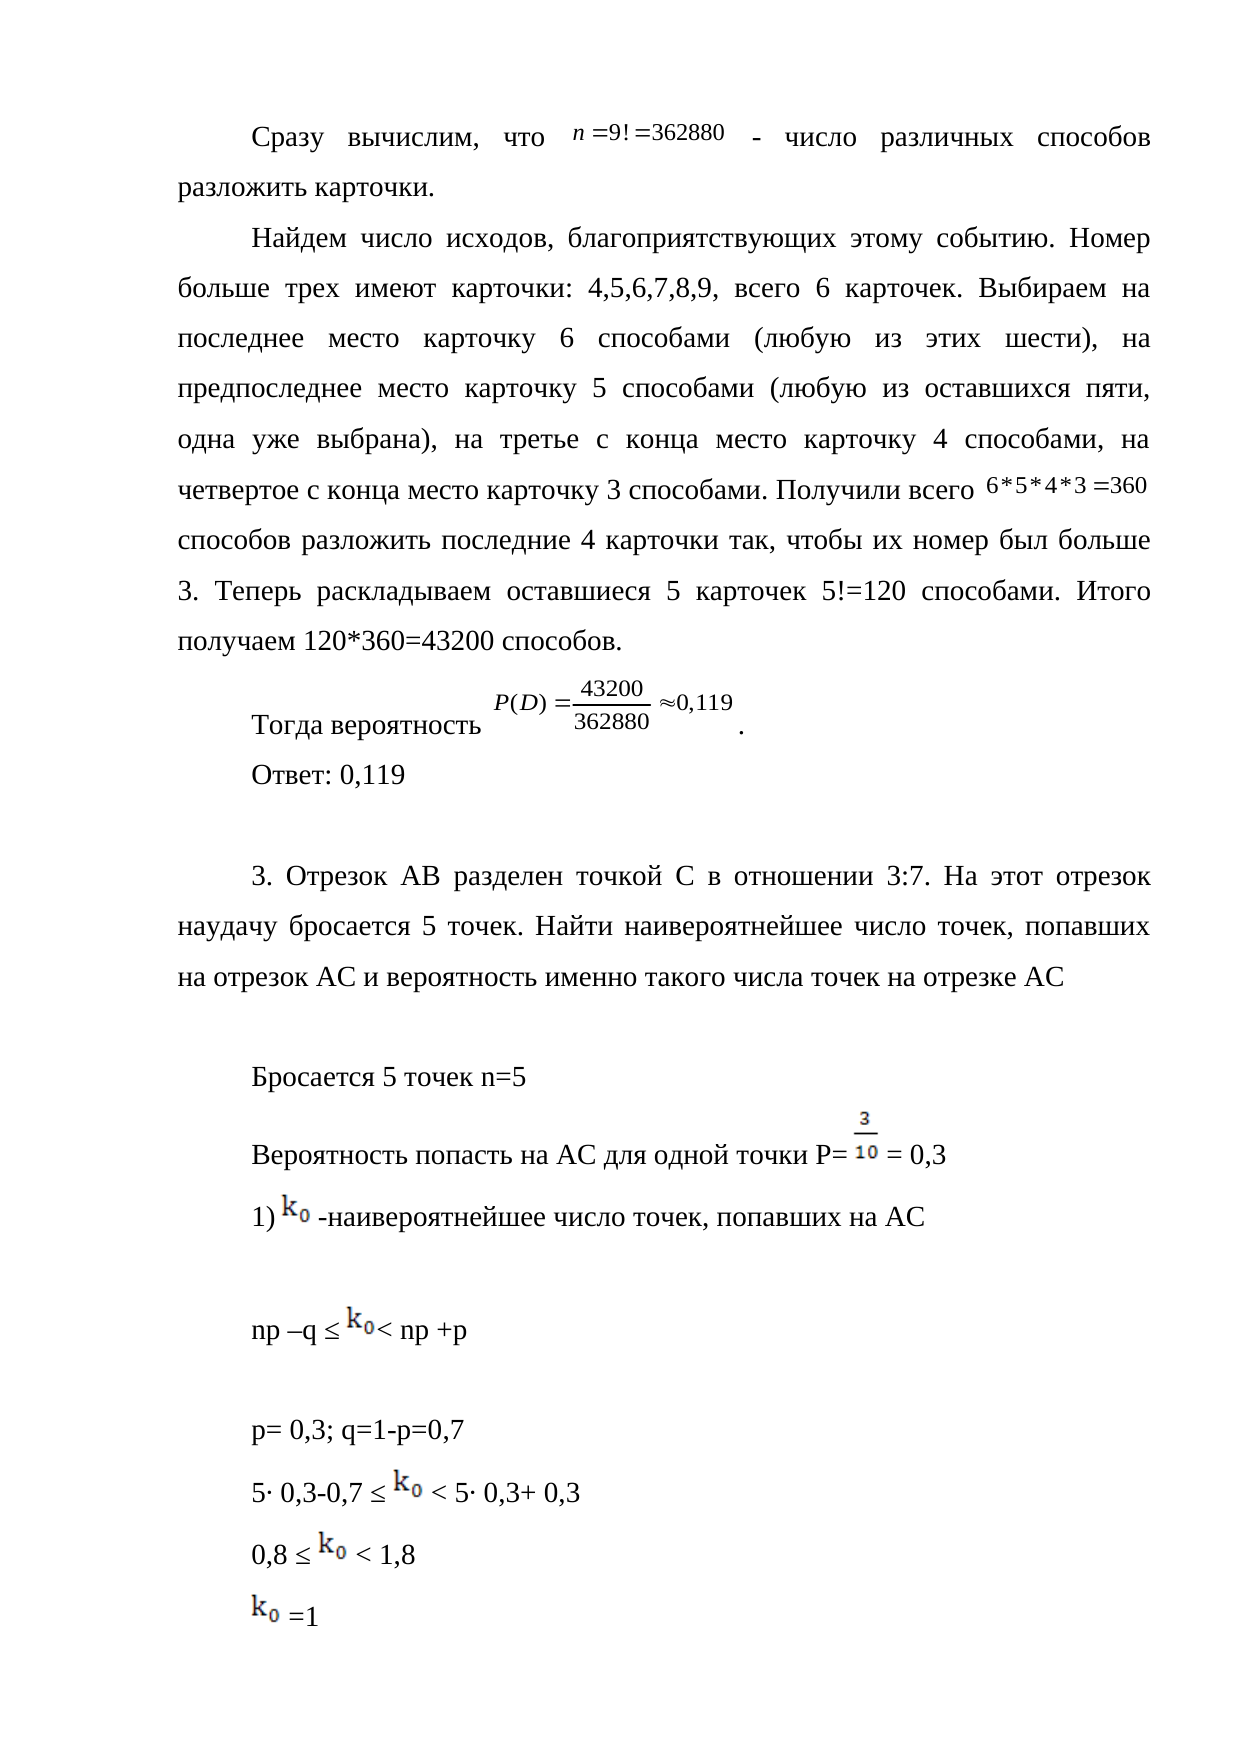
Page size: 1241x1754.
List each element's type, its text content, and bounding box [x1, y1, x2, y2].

picture [275, 1187, 318, 1227]
text np –q ≤< np +p [177, 1300, 1152, 1345]
text 1)-наивероятнейшее число точек, попавших на АС [177, 1187, 1152, 1233]
text Бросается 5 точек n=5 [177, 1059, 1152, 1093]
picture [848, 1109, 886, 1165]
text 3. Отрезок AB разделен точкой C в отношении 3:7. На этот отрезок наудачу бросается 5 точек. Найти наивероятнейшее число точек, попавших на отрезок AC и вероятность именно такого числа точек на отрезке AC [177, 858, 1152, 992]
text Тогда вероятность . [177, 673, 1152, 741]
picture [393, 1462, 424, 1502]
text 5∙ 0,3-0,7 ≤ < 5∙ 0,3+ 0,3 [177, 1463, 1152, 1508]
text Найдем число исходов, благоприятствующих этому событию. Номер больше трех имеют карточки: 4,5,6,7,8,9, всего 6 карточек. Выбираем на последнее место карточку 6 способами (любую из этих шести), на предпоследнее место карточку 5 способами (любую из оставшихся пяти, одна уже выбрана), на третье с конца место карточку 4 способами, на четвертое с конца место карточку 3 способами. Получили всего способов разложить последние 4 карточки так, чтобы их номер был больше 3. Теперь раскладываем оставшиеся 5 карточек 5!=120 способами. Итого получаем 120*360=43200 способов. [177, 220, 1152, 657]
text =1 [177, 1587, 1152, 1633]
text Ответ: 0,119 [177, 757, 1152, 791]
picture [340, 1299, 376, 1339]
text Вероятность попасть на АС для одной точки Р== 0,3 [177, 1110, 1152, 1171]
picture [251, 1587, 281, 1627]
text Сразу вычислим, что - число различных способов разложить карточки. [177, 118, 1152, 203]
text 0,8 ≤ < 1,8 [177, 1525, 1152, 1570]
picture [318, 1524, 348, 1564]
text p= 0,3; q=1-p=0,7 [177, 1412, 1152, 1446]
